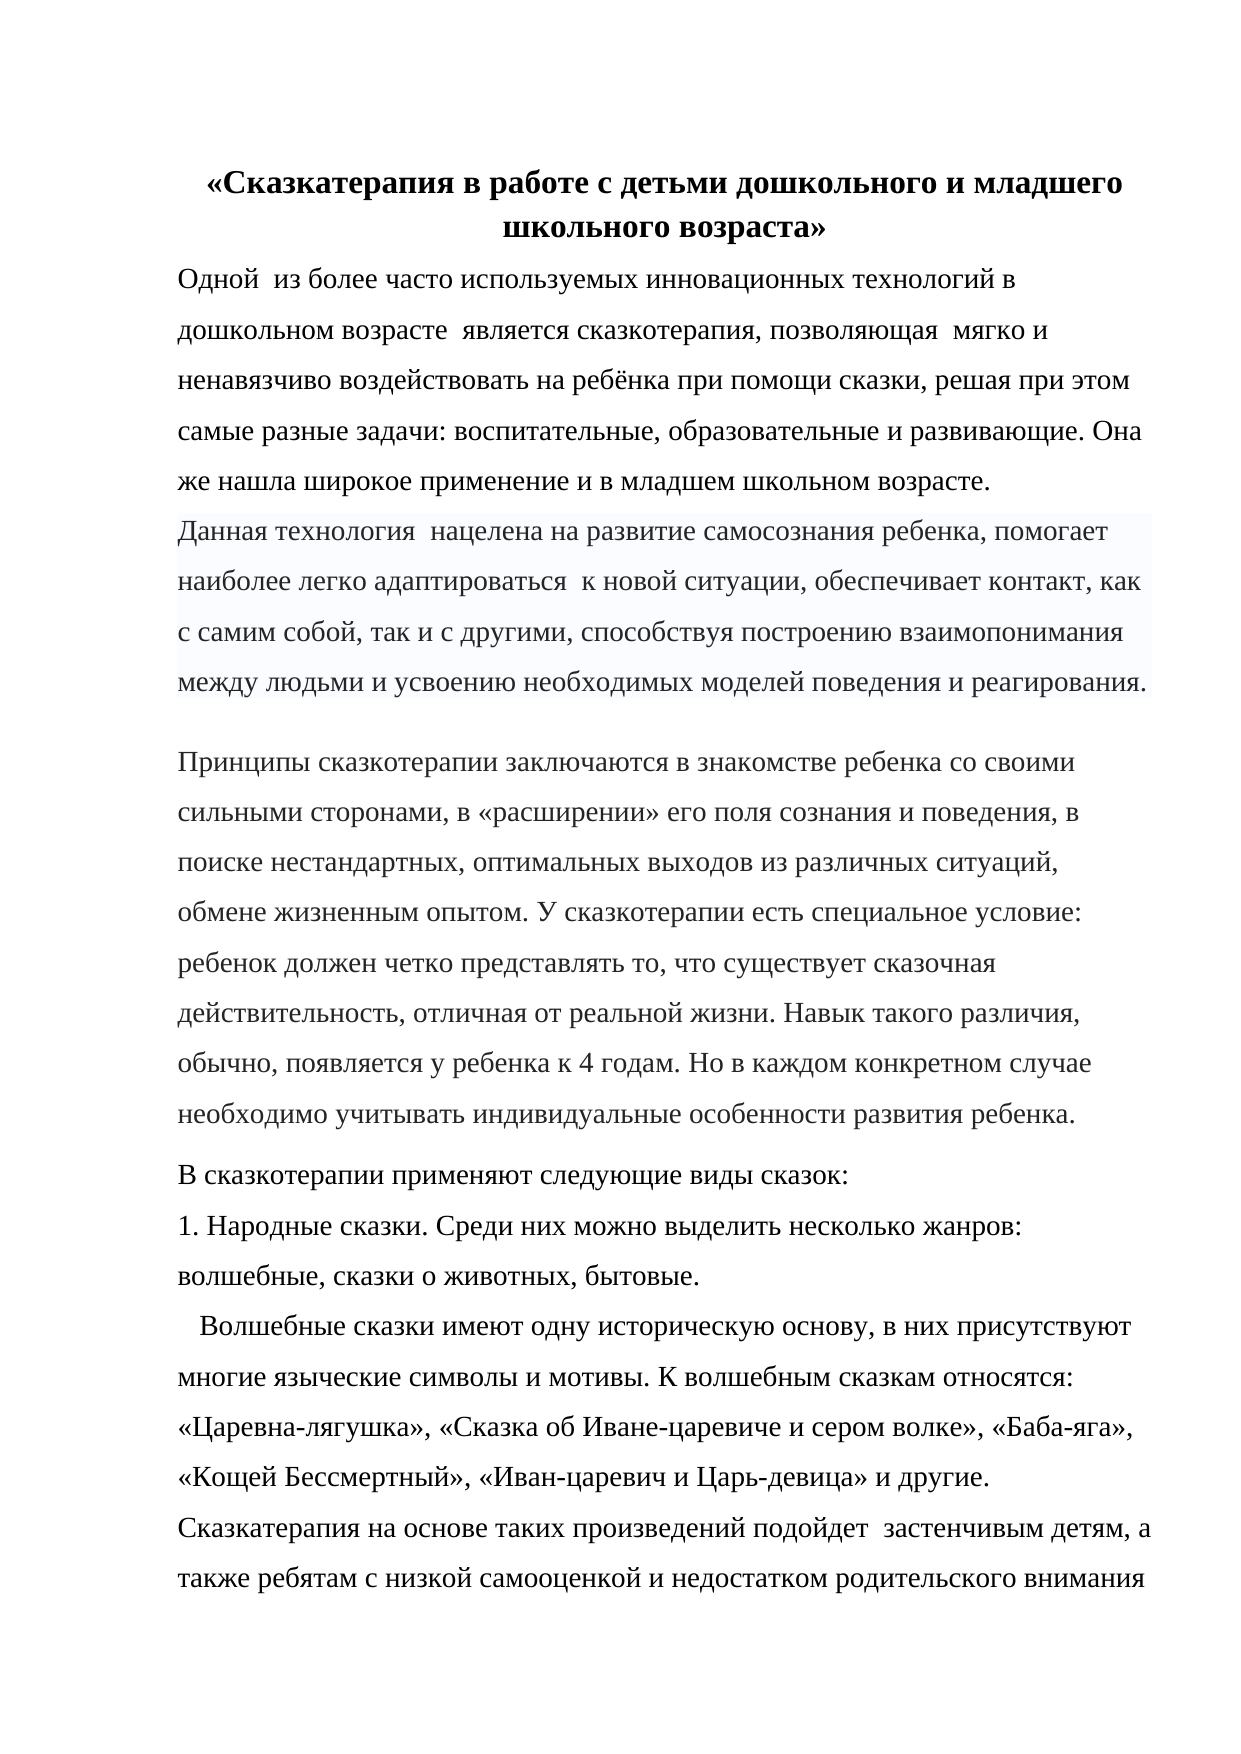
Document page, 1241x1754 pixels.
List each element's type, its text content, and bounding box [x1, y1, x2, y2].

text 1. Народные сказки. Среди них можно выделить несколько жанров: волшебные, сказки о животных, бытовые. [177, 1208, 1152, 1292]
text Принципы сказкотерапии заключаются в знакомстве ребенка со своими сильными сторонами, в «расширении» его поля сознания и поведения, в поиске нестандартных, оптимальных выходов из различных ситуаций, обмене жизненным опытом. У сказкотерапии есть специальное условие: ребенок должен четко представлять то, что существует сказочная действительность, отличная от реальной жизни. Навык такого различия, обычно, появляется у ребенка к 4 годам. Но в каждом конкретном случае необходимо учитывать индивидуальные особенности развития ребенка. [177, 744, 1152, 1129]
text Одной из более часто используемых инновационных технологий в дошкольном возрасте является сказкотерапия, позволяющая мягко и ненавязчиво воздействовать на ребёнка при помощи сказки, решая при этом самые разные задачи: воспитательные, образовательные и развивающие. Она же нашла широкое применение и в младшем школьном возрасте. [177, 262, 1152, 496]
text В сказкотерапии применяют следующие виды сказок: [177, 1157, 1152, 1191]
text «Сказкатерапия в работе с детьми дошкольного и младшего школьного возраста» [177, 118, 1152, 244]
text Данная технология нацелена на развитие самосознания ребенка, помогает наиболее легко адаптироваться к новой ситуации, обеспечивает контакт, как с самим собой, так и с другими, способствуя построению взаимопонимания между людьми и усвоению необходимых моделей поведения и реагирования. [177, 513, 1152, 698]
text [177, 1308, 1152, 1593]
